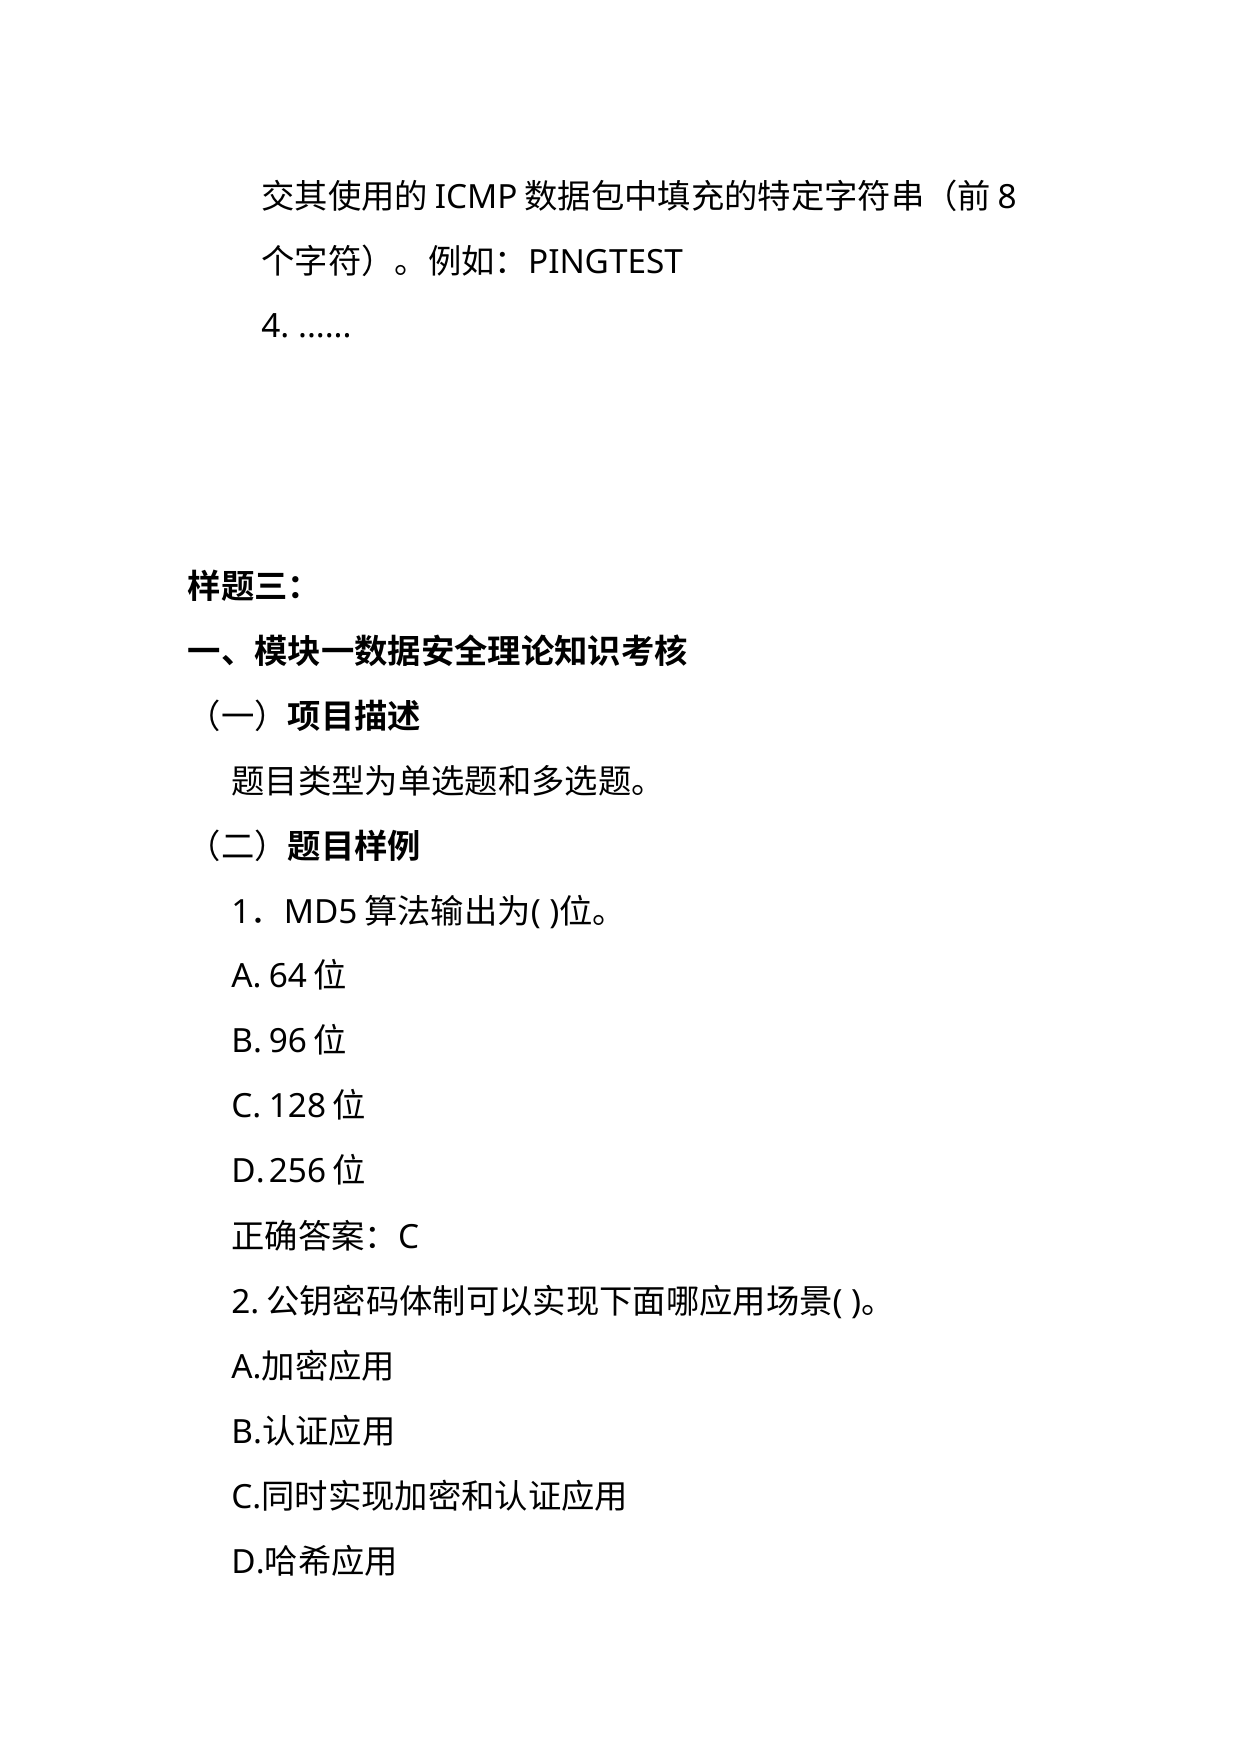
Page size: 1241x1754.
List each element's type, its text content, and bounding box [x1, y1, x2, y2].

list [261, 162, 1053, 357]
text C.同时实现加密和认证应用 [187, 1462, 1053, 1527]
list 题目样例 [187, 812, 1053, 877]
text A.加密应用 [187, 1332, 1053, 1397]
list 题目类型为单选题和多选题。 [187, 747, 1053, 812]
list 项目描述 [187, 682, 1053, 747]
text D.哈希应用 [187, 1527, 1053, 1592]
list 64位 [231, 942, 1053, 1007]
text B.认证应用 [187, 1397, 1053, 1462]
list 128位 [231, 1072, 1053, 1137]
list 256位 [231, 1137, 1053, 1202]
text 样题三： [187, 552, 1053, 617]
list 模块一数据安全理论知识考核 [187, 617, 1053, 682]
list 1．MD5算法输出为( )位。 [187, 877, 1053, 942]
list 96位 [231, 1007, 1053, 1072]
text 2. 公钥密码体制可以实现下面哪应用场景( )。 [187, 1267, 1053, 1332]
text 正确答案：C [187, 1202, 1053, 1267]
